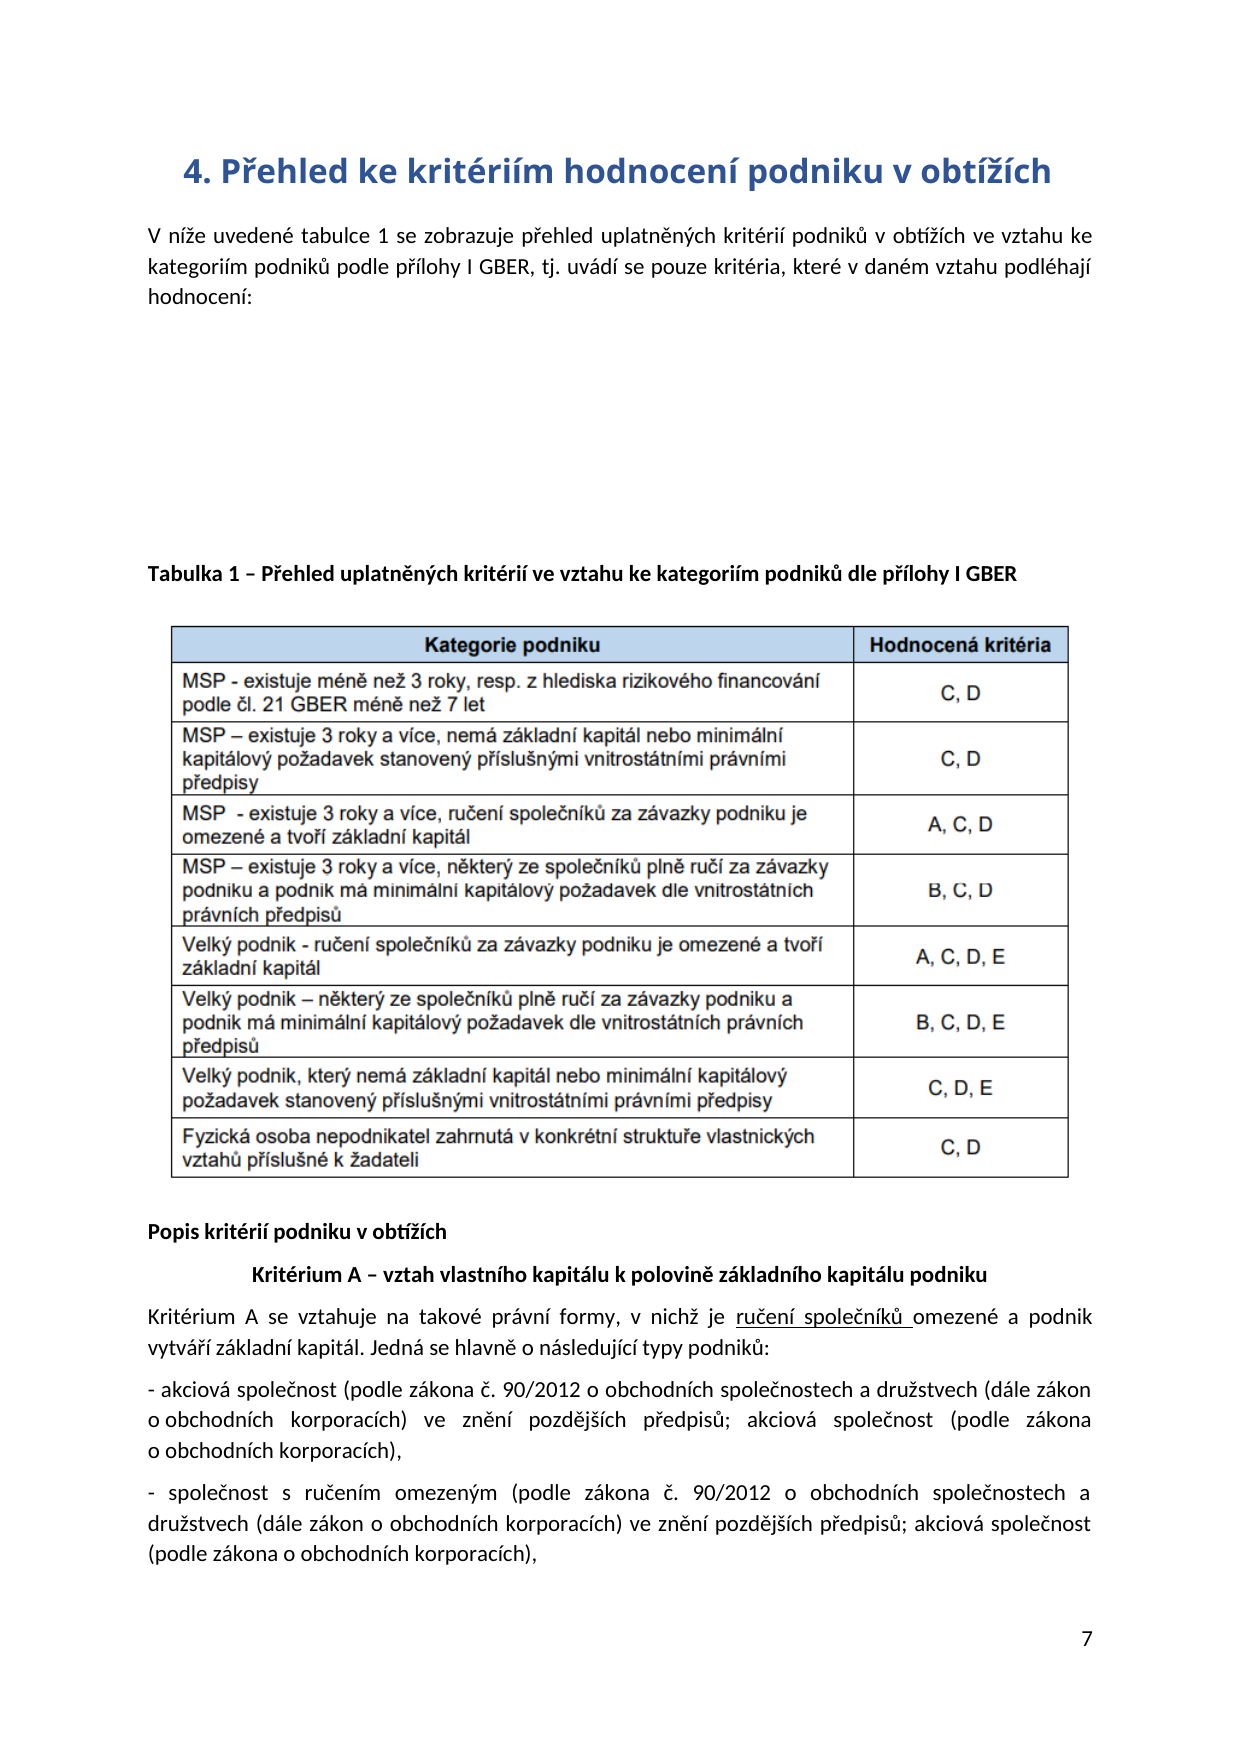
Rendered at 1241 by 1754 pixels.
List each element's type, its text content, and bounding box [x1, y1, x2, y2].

text - akciová společnost (podle zákona č. 90/2012 o obchodních společnostech a družstvech (dále zákon o obchodních korporacích) ve znění pozdějších předpisů; akciová společnost (podle zákona o obchodních korporacích), [148, 1375, 1093, 1464]
text - společnost s ručením omezeným (podle zákona č. 90/2012 o obchodních společnostech a družstvech (dále zákon o obchodních korporacích) ve znění pozdějších předpisů; akciová společnost (podle zákona o obchodních korporacích), [148, 1478, 1093, 1567]
text Kritérium A se vztahuje na takové právní formy, v nichž je ručení společníků omezené a podnik vytváří základní kapitál. Jedná se hlavně o následující typy podniků: [148, 1302, 1093, 1361]
text Popis kritérií podniku v obtížích [148, 1217, 1093, 1245]
text Tabulka 1 – Přehled uplatněných kritérií ve vztahu ke kategoriím podniků dle přílohy I GBER [148, 559, 1093, 587]
picture [147, 606, 1093, 1199]
text V níže uvedené tabulce 1 se zobrazuje přehled uplatněných kritérií podniků v obtížích ve vztahu ke kategoriím podniků podle přílohy I GBER, tj. uvádí se pouze kritéria, které v daném vztahu podléhají hodnocení: [148, 222, 1093, 310]
text Kritérium A – vztah vlastního kapitálu k polovině základního kapitálu podniku [148, 1260, 1093, 1288]
subtitle Přehled ke kritériím hodnocení podniku v obtížích [183, 148, 1093, 193]
